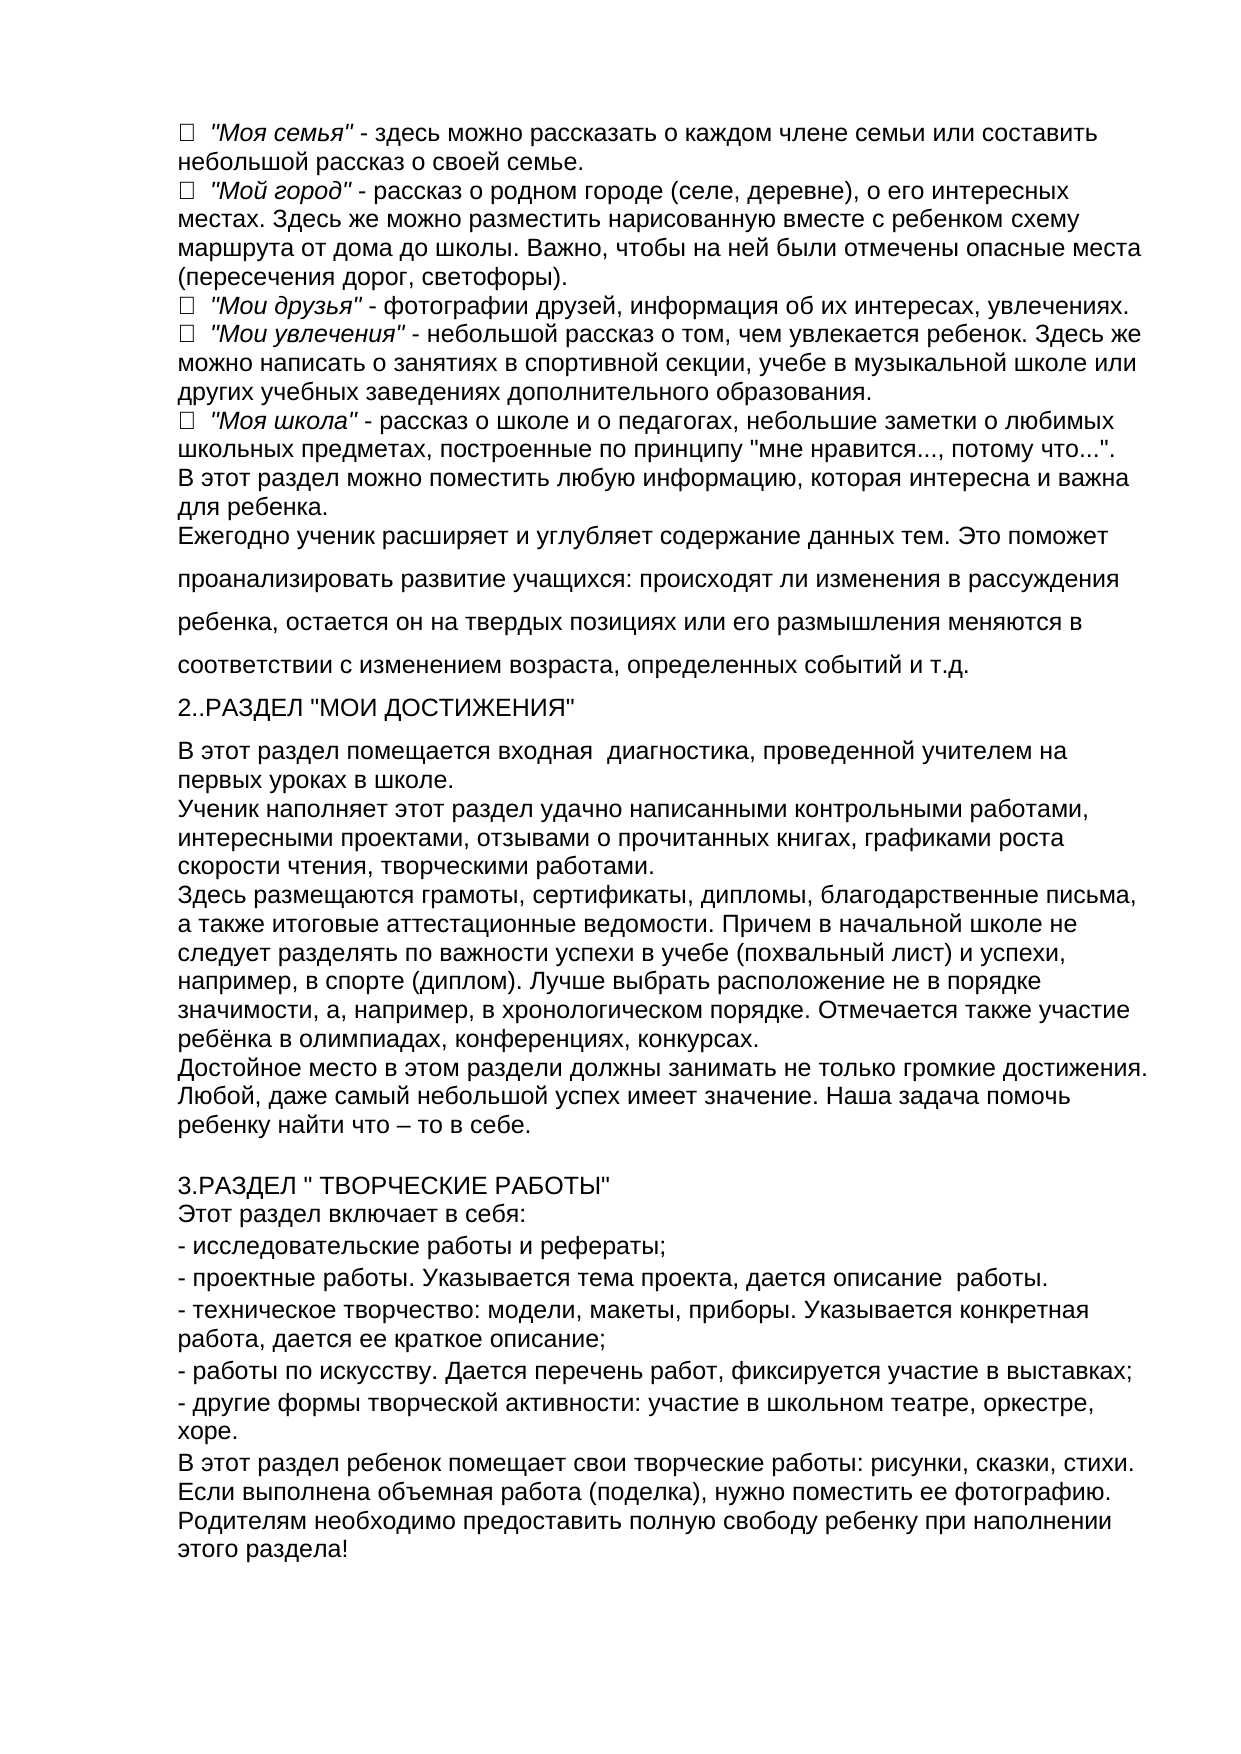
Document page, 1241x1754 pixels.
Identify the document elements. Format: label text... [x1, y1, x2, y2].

text - проектные работы. Указывается тема проекта, дается описание работы. [177, 1263, 1152, 1292]
text  "Мои увлечения" - небольшой рассказ о том, чем увлекается ребенок. Здесь же можно написать о занятиях в спортивной секции, учебе в музыкальной школе или других учебных заведениях дополнительного образования. [177, 319, 1152, 406]
text - исследовательские работы и рефераты; [177, 1231, 1152, 1260]
text В этот раздел ребенок помещает свои творческие работы: рисунки, сказки, стихи. Если выполнена объемная работа (поделка), нужно поместить ее фотографию. Родителям необходимо предоставить полную свободу ребенку при наполнении этого раздела! [177, 1448, 1152, 1563]
text - техническое творчество: модели, макеты, приборы. Указывается конкретная работа, дается ее краткое описание; [177, 1295, 1152, 1352]
text  "Мои друзья" - фотографии друзей, информация об их интересах, увлечениях. [177, 291, 1152, 319]
text  "Моя школа" - рассказ о школе и о педагогах, небольшие заметки о любимых школьных предметах, построенные по принципу "мне нравится..., потому что...". [177, 406, 1152, 463]
text Ежегодно ученик расширяет и углубляет содержание данных тем. Это поможет проанализировать развитие учащихся: происходят ли изменения в рассуждения ребенка, остается он на твердых позициях или его размышления меняются в соответствии с изменением возраста, определенных событий и т.д. 2..РАЗДЕЛ "МОИ ДОСТИЖЕНИЯ" [177, 521, 1152, 722]
text В этот раздел можно поместить любую информацию, которая интересна и важна для ребенка. [177, 463, 1152, 521]
text Достойное место в этом раздели должны занимать не только громкие достижения. Любой, даже самый небольшой успех имеет значение. Наша задача помочь ребенку найти что – то в себе. [177, 1052, 1152, 1139]
text В этот раздел помещается входная диагностика, проведенной учителем на первых уроках в школе. Ученик наполняет этот раздел удачно написанными контрольными работами, интересными проектами, отзывами о прочитанных книгах, графиками роста скорости чтения, творческими работами. Здесь размещаются грамоты, сертификаты, дипломы, благодарственные письма, а также итоговые аттестационные ведомости. Причем в начальной школе не следует разделять по важности успехи в учебе (похвальный лист) и успехи, например, в спорте (диплом). Лучше выбрать расположение не в порядке значимости, а, например, в хронологическом порядке. Отмечается также участие ребёнка в олимпиадах, конференциях, конкурсах. [177, 736, 1152, 1052]
text  "Моя семья" - здесь можно рассказать о каждом члене семьи или составить небольшой рассказ о своей семье. [177, 118, 1152, 176]
text  "Мой город" - рассказ о родном городе (селе, деревне), о его интересных местах. Здесь же можно разместить нарисованную вместе с ребенком схему маршрута от дома до школы. Важно, чтобы на ней были отмечены опасные места (пересечения дорог, светофоры). [177, 176, 1152, 291]
text 3.РАЗДЕЛ " ТВОРЧЕСКИЕ РАБОТЫ" Этот раздел включает в себя: [177, 1171, 1152, 1228]
text - другие формы творческой активности: участие в школьном театре, оркестре, хоре. [177, 1387, 1152, 1445]
text - работы по искусству. Дается перечень работ, фиксируется участие в выставках; [177, 1356, 1152, 1384]
